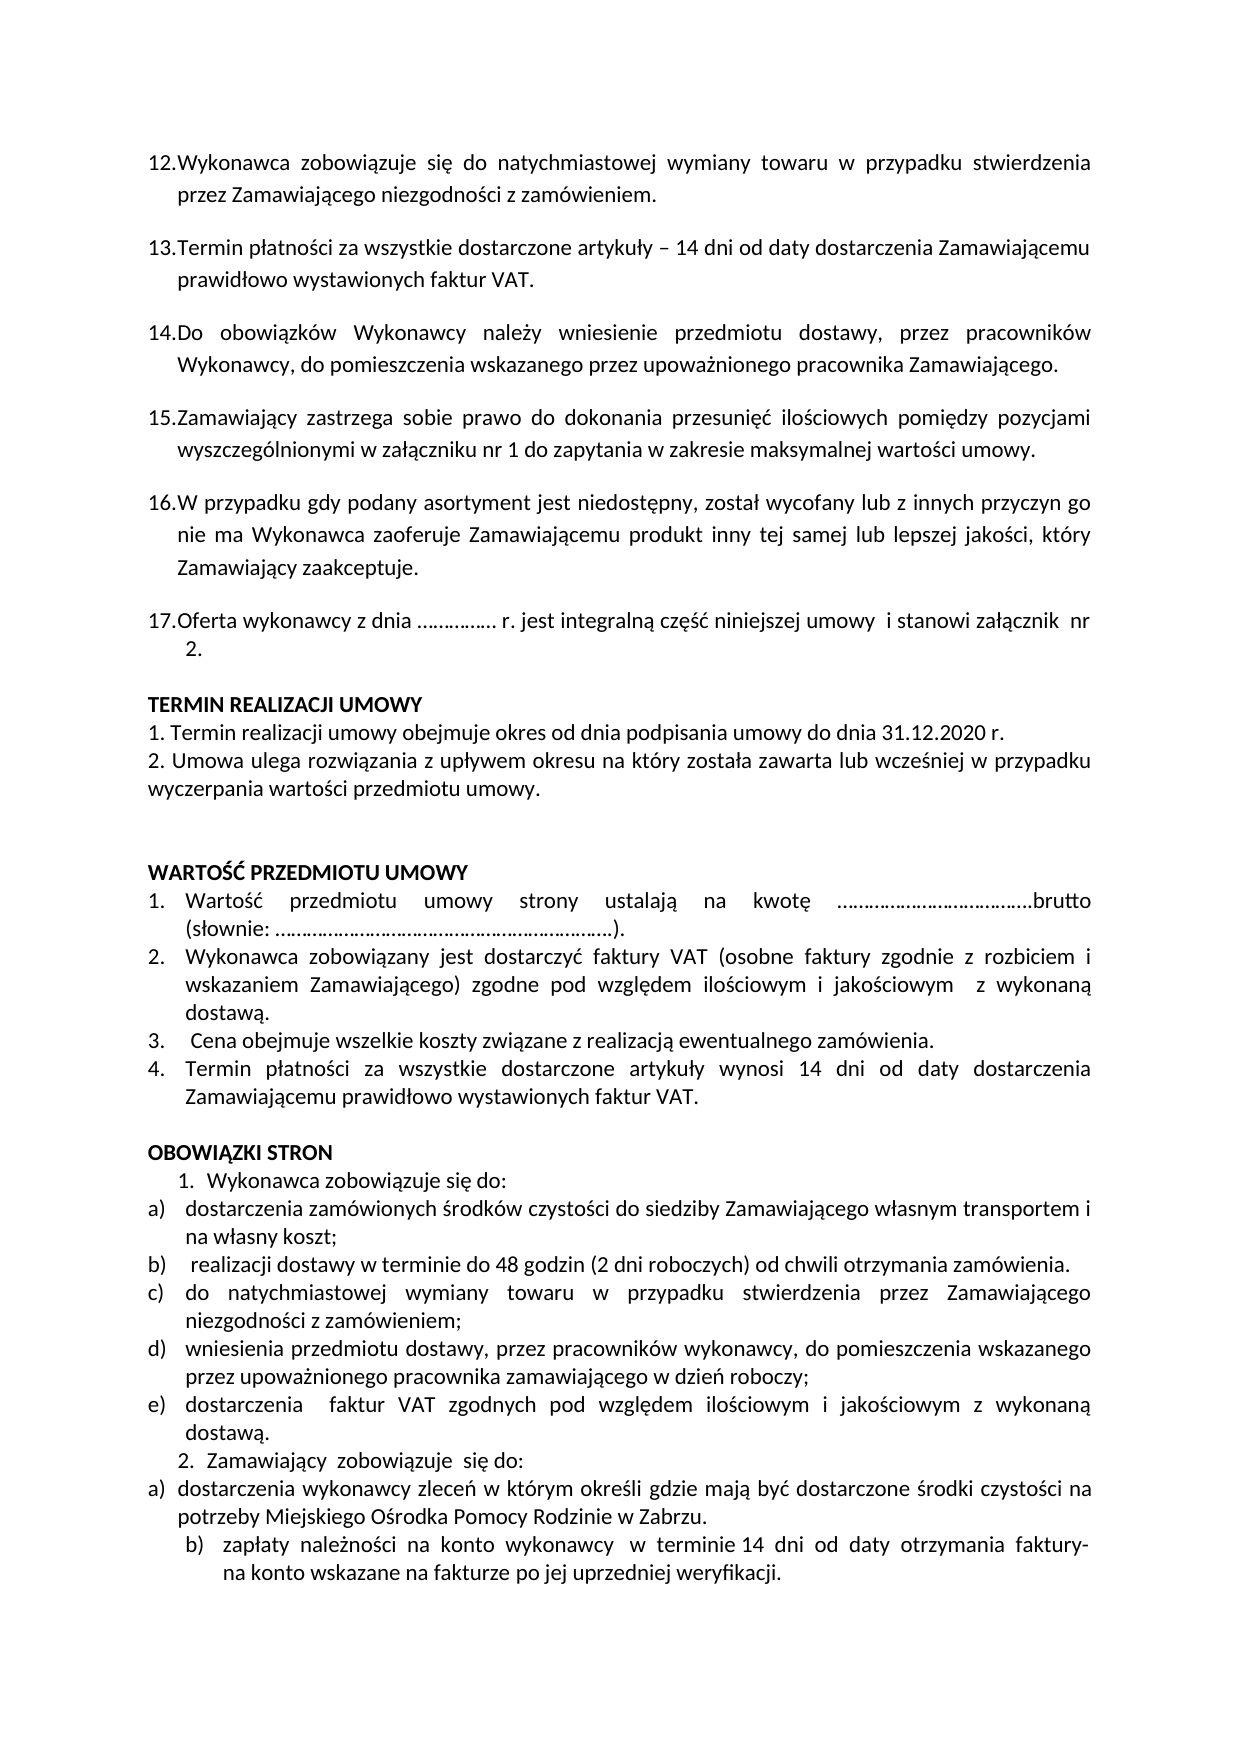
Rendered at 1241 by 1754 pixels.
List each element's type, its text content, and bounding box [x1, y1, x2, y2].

list zapłaty należności na konto wykonawcy w terminie 14 dni od daty otrzymania faktury- na konto wskazane na fakturze po jej uprzedniej weryfikacji. [185, 1531, 1093, 1587]
list wniesienia przedmiotu dostawy, przez pracowników wykonawcy, do pomieszczenia wskazanego przez upoważnionego pracownika zamawiającego w dzień roboczy; [148, 1334, 1093, 1390]
list Wykonawca zobowiązany jest dostarczyć faktury VAT (osobne faktury zgodnie z rozbiciem i wskazaniem Zamawiającego) zgodne pod względem ilościowym i jakościowym z wykonaną dostawą. [148, 942, 1093, 1026]
text OBOWIĄZKI STRON [148, 1138, 1093, 1166]
list Zamawiający zastrzega sobie prawo do dokonania przesunięć ilościowych pomiędzy pozycjami wyszczególnionymi w załączniku nr 1 do zapytania w zakresie maksymalnej wartości umowy. [148, 403, 1093, 463]
list Termin płatności za wszystkie dostarczone artykuły wynosi 14 dni od daty dostarczenia Zamawiającemu prawidłowo wystawionych faktur VAT. [148, 1054, 1093, 1110]
list Do obowiązków Wykonawcy należy wniesienie przedmiotu dostawy, przez pracowników Wykonawcy, do pomieszczenia wskazanego przez upoważnionego pracownika Zamawiającego. [148, 318, 1093, 378]
text 2. Umowa ulega rozwiązania z upływem okresu na który została zawarta lub wcześniej w przypadku wyczerpania wartości przedmiotu umowy. [148, 746, 1093, 802]
list dostarczenia zamówionych środków czystości do siedziby Zamawiającego własnym transportem i na własny koszt; [148, 1194, 1093, 1250]
list Zamawiający zobowiązuje się do: [177, 1446, 1093, 1474]
list Wykonawca zobowiązuje się do: [177, 1166, 1093, 1194]
list Cena obejmuje wszelkie koszty związane z realizacją ewentualnego zamówienia. [148, 1026, 1093, 1054]
list dostarczenia faktur VAT zgodnych pod względem ilościowym i jakościowym z wykonaną dostawą. [148, 1390, 1093, 1446]
list Wykonawca zobowiązuje się do natychmiastowej wymiany towaru w przypadku stwierdzenia przez Zamawiającego niezgodności z zamówieniem. [148, 148, 1093, 208]
text WARTOŚĆ PRZEDMIOTU UMOWY [148, 858, 1093, 886]
list realizacji dostawy w terminie do 48 godzin (2 dni roboczych) od chwili otrzymania zamówienia. [148, 1250, 1093, 1278]
list Termin płatności za wszystkie dostarczone artykuły – 14 dni od daty dostarczenia Zamawiającemu prawidłowo wystawionych faktur VAT. [148, 233, 1093, 293]
list Oferta wykonawcy z dnia …………… r. jest integralną część niniejszej umowy i stanowi załącznik nr 2. [148, 606, 1093, 662]
list Wartość przedmiotu umowy strony ustalają na kwotę ……………………………….brutto (słownie: ……………………………………………………….). [148, 886, 1093, 942]
list W przypadku gdy podany asortyment jest niedostępny, został wycofany lub z innych przyczyn go nie ma Wykonawca zaoferuje Zamawiającemu produkt inny tej samej lub lepszej jakości, który Zamawiający zaakceptuje. [148, 488, 1093, 581]
list dostarczenia wykonawcy zleceń w którym określi gdzie mają być dostarczone środki czystości na potrzeby Miejskiego Ośrodka Pomocy Rodzinie w Zabrzu. [148, 1474, 1093, 1531]
text TERMIN REALIZACJI UMOWY [148, 690, 1093, 718]
text 1. Termin realizacji umowy obejmuje okres od dnia podpisania umowy do dnia 31.12.2020 r. [148, 718, 1093, 746]
list do natychmiastowej wymiany towaru w przypadku stwierdzenia przez Zamawiającego niezgodności z zamówieniem; [148, 1278, 1093, 1334]
